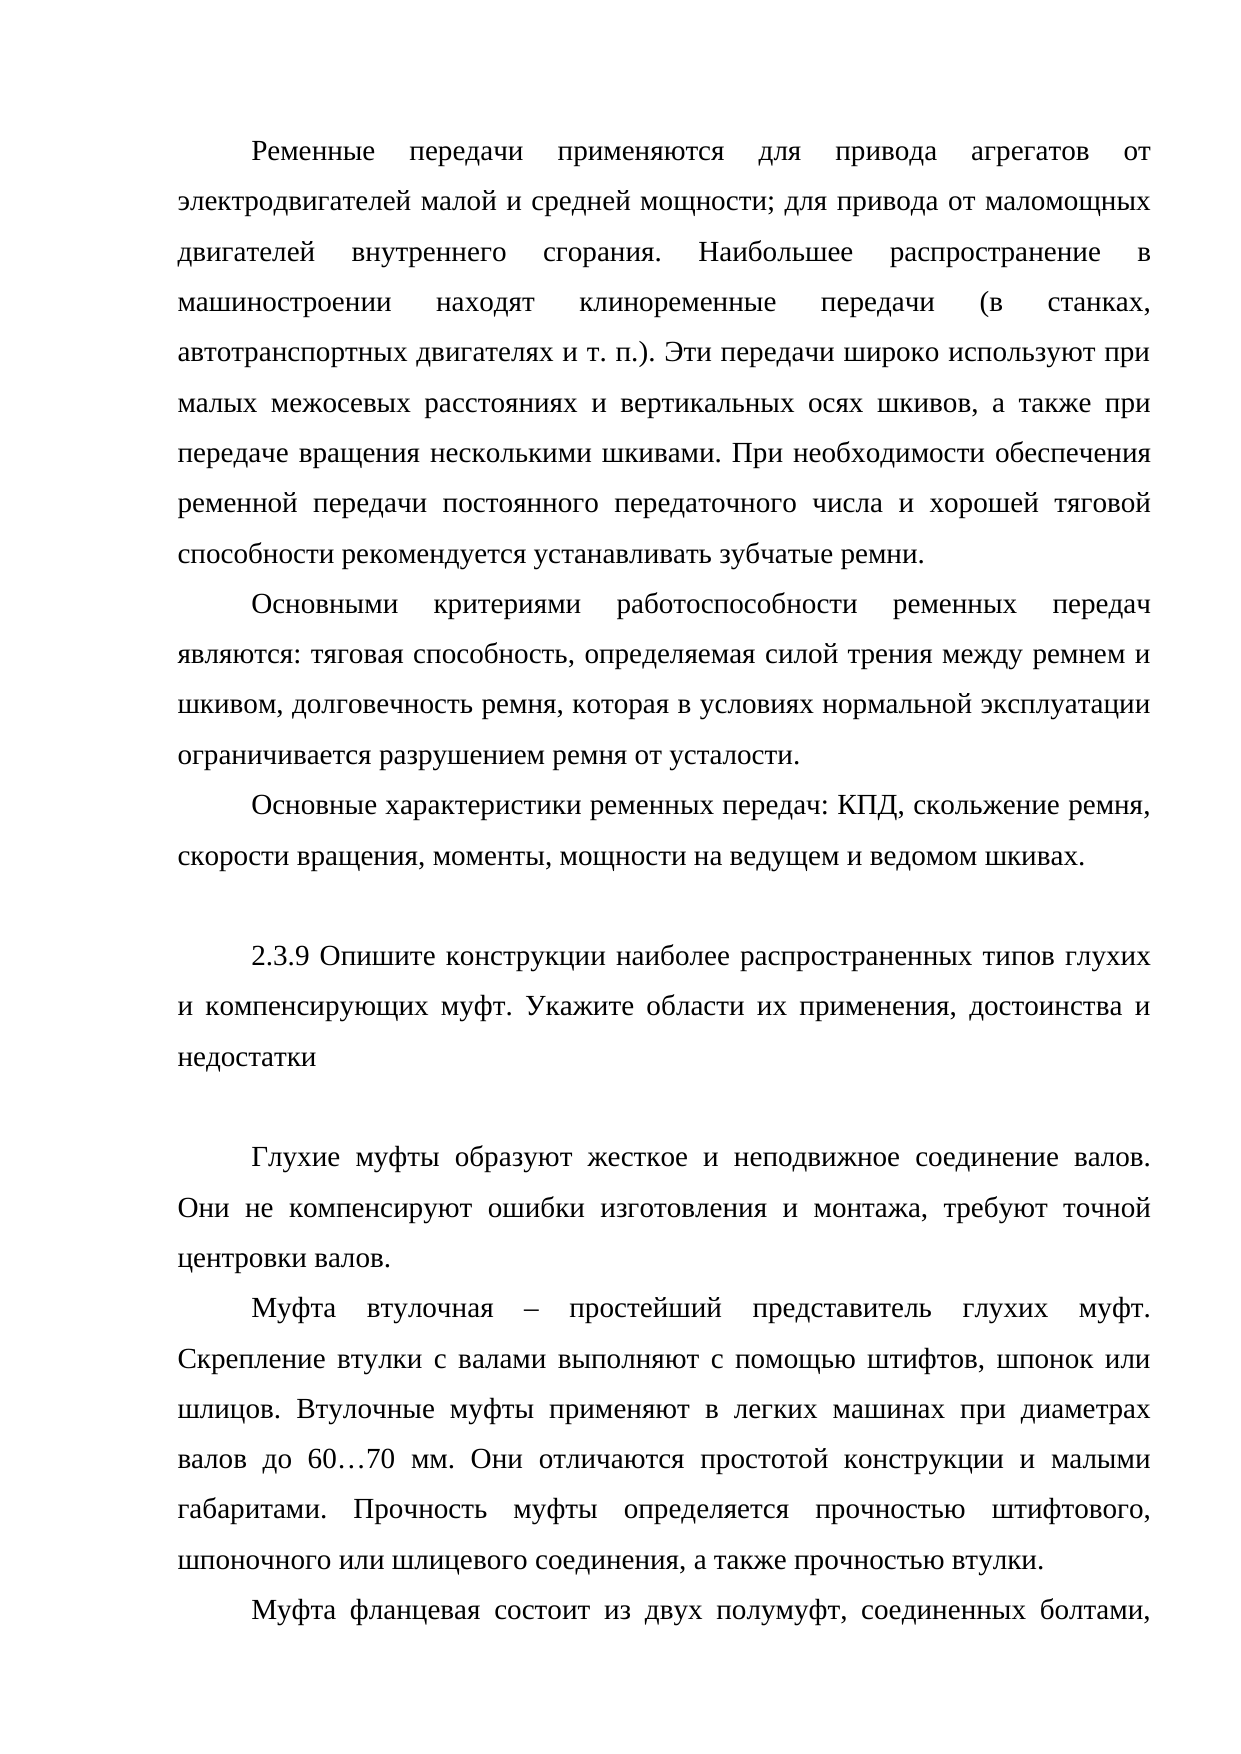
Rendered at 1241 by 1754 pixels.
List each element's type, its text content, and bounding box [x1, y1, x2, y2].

text 2.3.9 Опишите конструкции наиболее распространенных типов глухих и компенсирующих муфт. Укажите области их применения, достоинства и недостатки [177, 938, 1152, 1072]
text Муфта втулочная – простейший представитель глухих муфт. Скрепление втулки с валами выполняют с помощью штифтов, шпонок или шлицов. Втулочные муфты применяют в легких машинах при диаметрах валов до 60…70 мм. Они отличаются простотой конструкции и малыми габаритами. Прочность муфты определяется прочностью штифтового, шпоночного или шлицевого соединения, а также прочностью втулки. [177, 1290, 1152, 1576]
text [177, 1592, 1152, 1626]
text Основные характеристики ременных передач: КПД, скольжение ремня, скорости вращения, моменты, мощности на ведущем и ведомом шкивах. [177, 787, 1152, 871]
text Основными критериями работоспособности ременных передач являются: тяговая способность, определяемая силой трения между ремнем и шкивом, долговечность ремня, которая в условиях нормальной эксплуатации ограничивается разрушением ремня от усталости. [177, 586, 1152, 771]
text Глухие муфты образуют жесткое и неподвижное соединение валов. Они не компенсируют ошибки изготовления и монтажа, требуют точной центровки валов. [177, 1139, 1152, 1274]
text Ременные передачи применяются для привода агрегатов от электродвигателей малой и средней мощности; для привода от маломощных двигателей внутреннего сгорания. Наибольшее распространение в машиностроении находят клиноременные передачи (в станках, автотранспортных двигателях и т. п.). Эти передачи широко используют при малых межосевых расстояниях и вертикальных осях шкивов, а также при передаче вращения несколькими шкивами. При необходимости обеспечения ременной передачи постоянного передаточного числа и хорошей тяговой способности рекомендуется устанавливать зубчатые ремни. [177, 133, 1152, 569]
